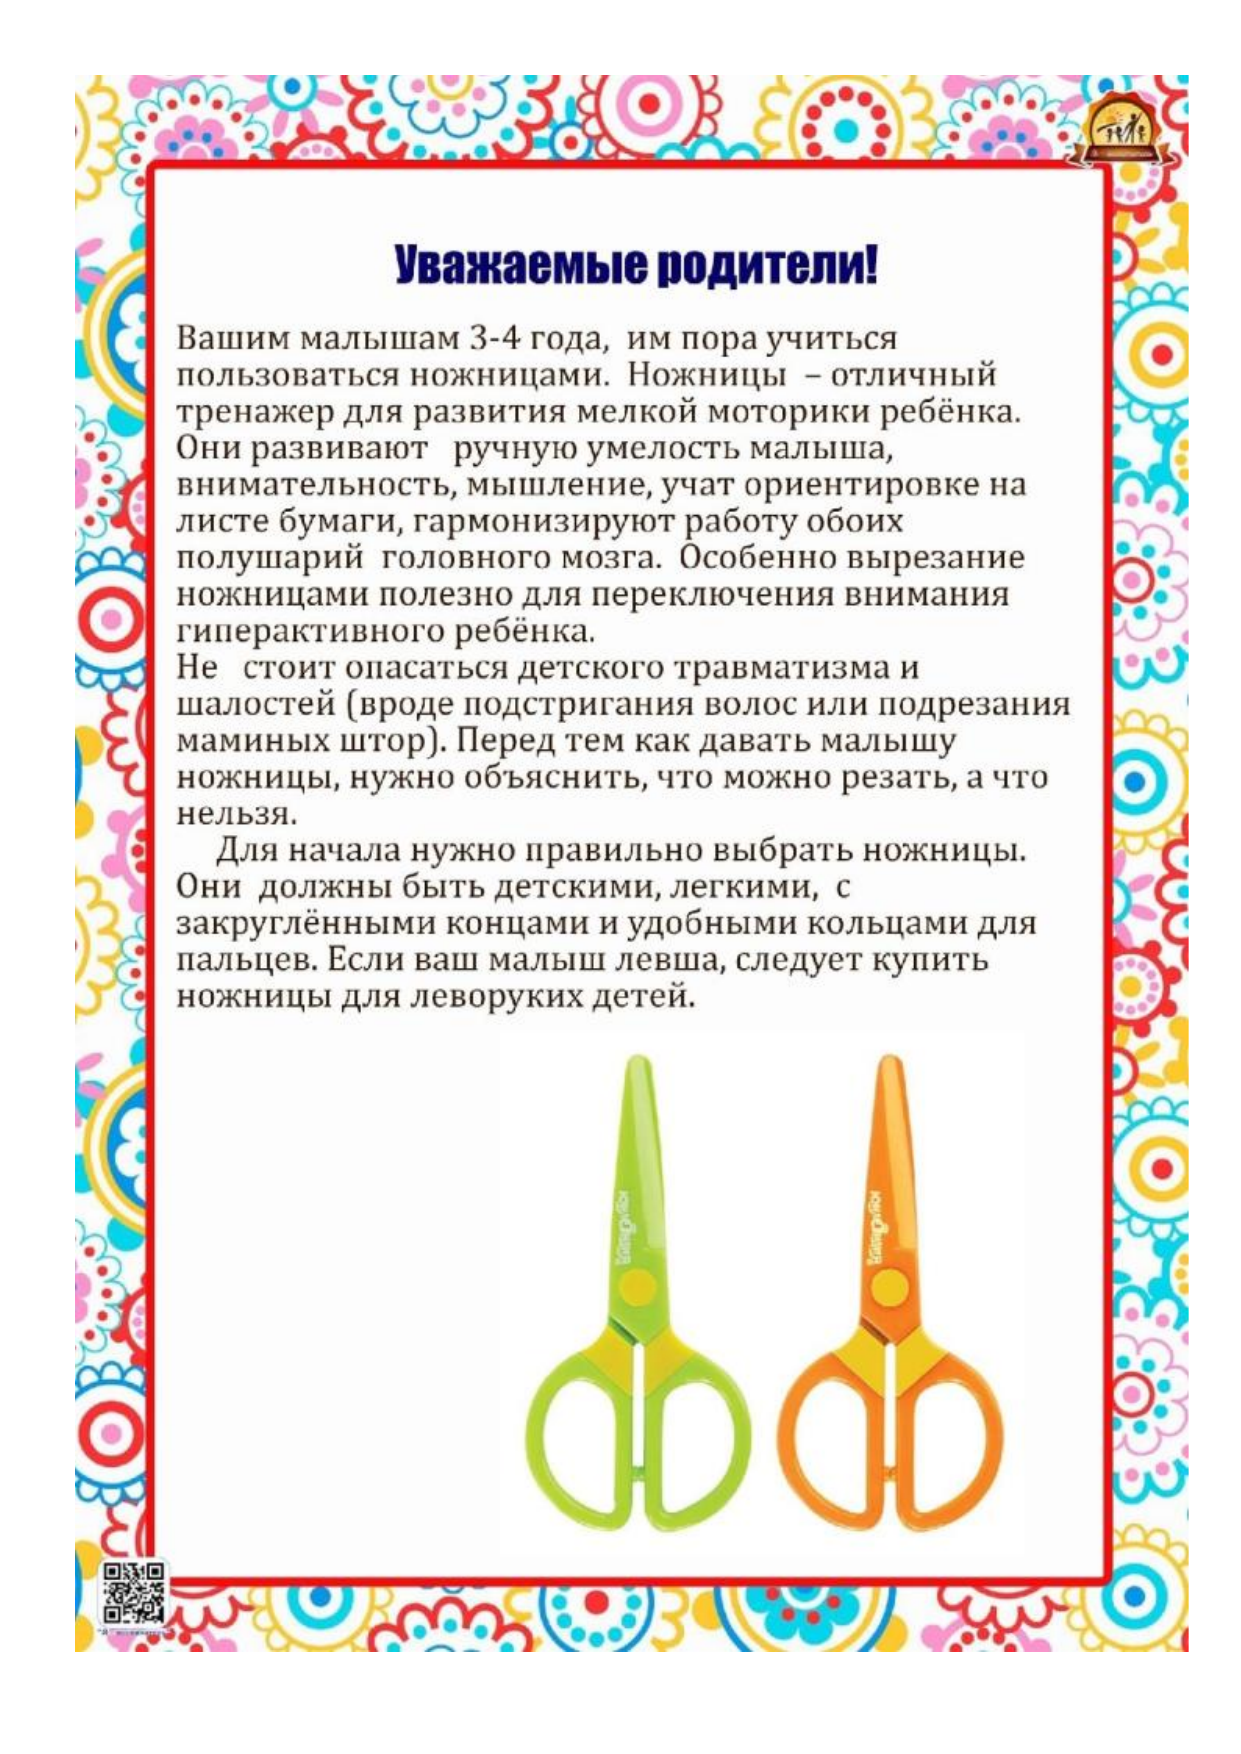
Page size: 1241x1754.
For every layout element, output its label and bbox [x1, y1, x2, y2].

picture [75, 75, 1189, 1652]
